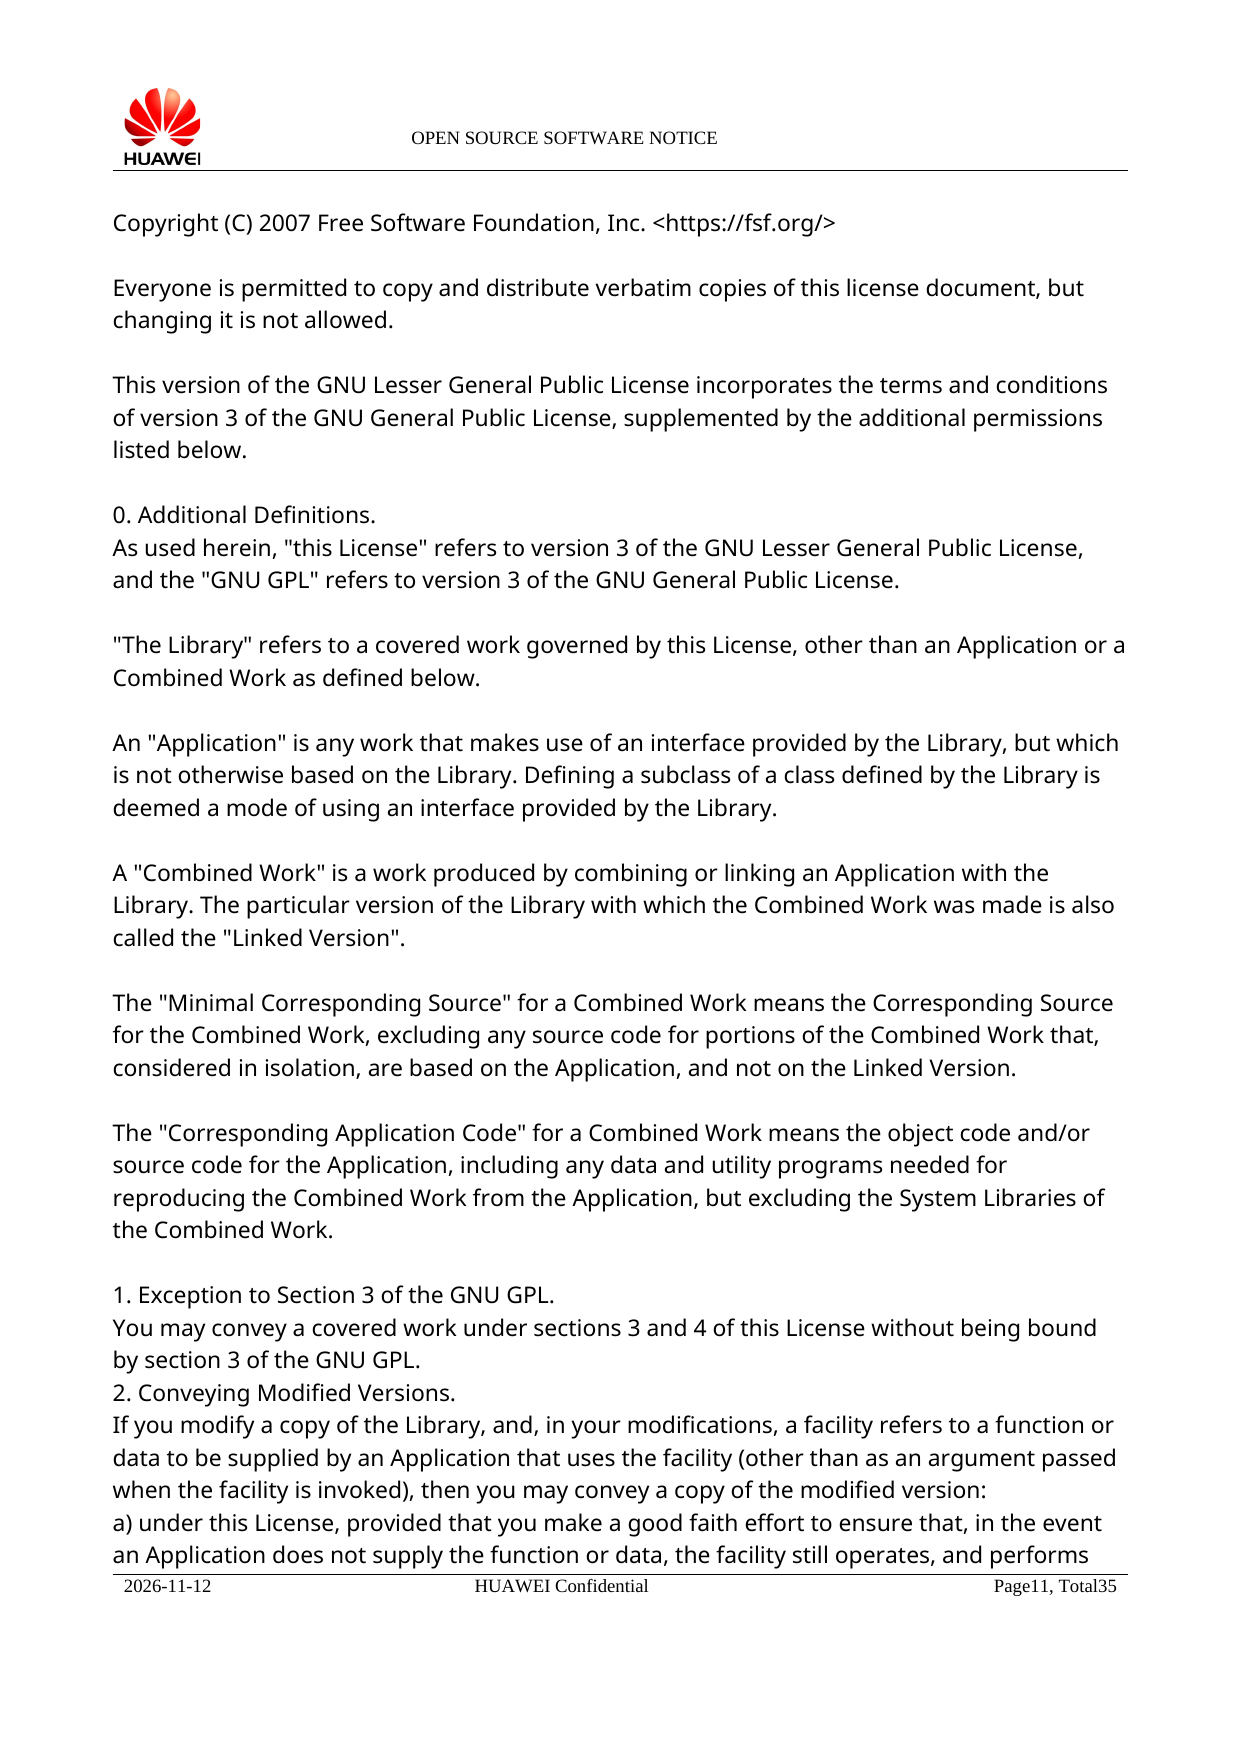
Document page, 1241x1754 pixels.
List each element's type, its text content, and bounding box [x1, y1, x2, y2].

text An "Application" is any work that makes use of an interface provided by the Library, but which is not otherwise based on the Library. Defining a subclass of a class defined by the Library is deemed a mode of using an interface provided by the Library. [112, 726, 1128, 824]
text Everyone is permitted to copy and distribute verbatim copies of this license document, but changing it is not allowed. [112, 271, 1128, 336]
text 0. Additional Definitions. [112, 499, 1128, 531]
text This version of the GNU Lesser General Public License incorporates the terms and conditions of version 3 of the GNU General Public License, supplemented by the additional permissions listed below. [112, 369, 1128, 466]
text A "Combined Work" is a work produced by combining or linking an Application with the Library. The particular version of the Library with which the Combined Work was made is also called the "Linked Version". [112, 856, 1128, 954]
text Copyright (C) 2007 Free Software Foundation, Inc. <https://fsf.org/> [112, 206, 1128, 239]
text You may convey a covered work under sections 3 and 4 of this License without being bound by section 3 of the GNU GPL. [112, 1311, 1128, 1376]
text If you modify a copy of the Library, and, in your modifications, a facility refers to a function or data to be supplied by an Application that uses the facility (other than as an argument passed when the facility is invoked), then you may convey a copy of the modified version: [112, 1409, 1128, 1506]
text The "Minimal Corresponding Source" for a Combined Work means the Corresponding Source for the Combined Work, excluding any source code for portions of the Combined Work that, considered in isolation, are based on the Application, and not on the Linked Version. [112, 986, 1128, 1084]
text 2. Conveying Modified Versions. [112, 1376, 1128, 1409]
picture [124, 88, 201, 165]
text "The Library" refers to a covered work governed by this License, other than an Application or a Combined Work as defined below. [112, 629, 1128, 694]
text 1. Exception to Section 3 of the GNU GPL. [112, 1279, 1128, 1311]
text The "Corresponding Application Code" for a Combined Work means the object code and/or source code for the Application, including any data and utility programs needed for reproducing the Combined Work from the Application, but excluding the System Libraries of the Combined Work. [112, 1116, 1128, 1246]
text As used herein, "this License" refers to version 3 of the GNU Lesser General Public License, and the "GNU GPL" refers to version 3 of the GNU General Public License. [112, 531, 1128, 596]
